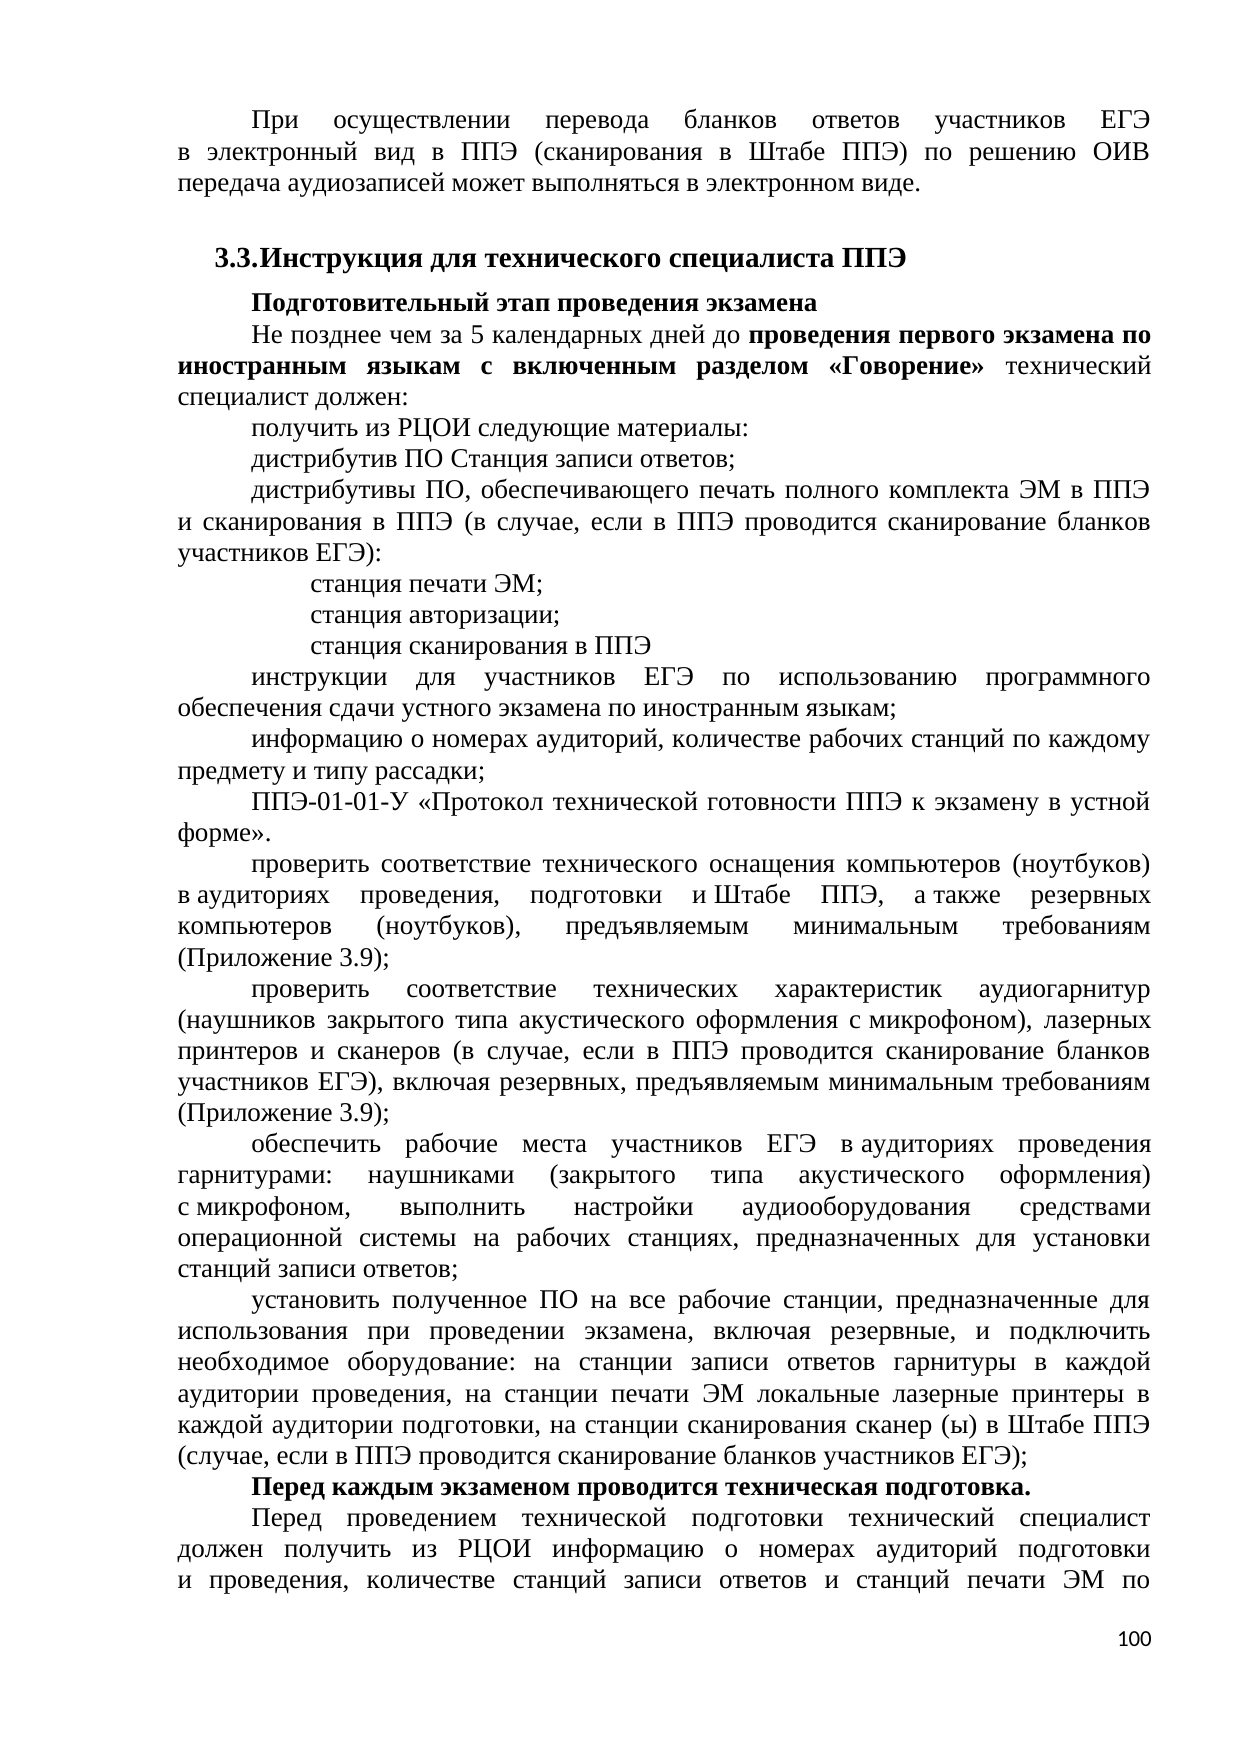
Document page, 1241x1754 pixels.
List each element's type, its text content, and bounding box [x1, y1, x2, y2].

text установить полученное ПО на все рабочие станции, предназначенные для использования при проведении экзамена, включая резервные, и подключить необходимое оборудование: на станции записи ответов гарнитуры в каждой аудитории проведения, на станции печати ЭМ локальные лазерные принтеры в каждой аудитории подготовки, на станции сканирования сканер (ы) в Штабе ППЭ (случае, если в ППЭ проводится сканирование бланков участников ЕГЭ); [177, 1283, 1152, 1470]
text станция печати ЭМ; [177, 567, 1152, 598]
text дистрибутивы ПО, обеспечивающего печать полного комплекта ЭМ в ППЭ и сканирования в ППЭ (в случае, если в ППЭ проводится сканирование бланков участников ЕГЭ): [177, 473, 1152, 567]
text получить из РЦОИ следующие материалы: [177, 411, 1152, 442]
text информацию о номерах аудиторий, количестве рабочих станций по каждому предмету и типу рассадки; [177, 723, 1152, 785]
text При осуществлении перевода бланков ответов участников ЕГЭ в электронный вид в ППЭ (сканирования в Штабе ППЭ) по решению ОИВ передача аудиозаписей может выполняться в электронном виде. [177, 103, 1152, 197]
text станция авторизации; [177, 598, 1152, 629]
text Подготовительный этап проведения экзамена [177, 287, 1152, 318]
text Не позднее чем за 5 календарных дней до проведения первого экзамена по иностранным языкам с включенным разделом «Говорение» технический специалист должен: [177, 318, 1152, 411]
text инструкции для участников ЕГЭ по использованию программного обеспечения сдачи устного экзамена по иностранным языкам; [177, 660, 1152, 723]
text Перед каждым экзаменом проводится техническая подготовка. [177, 1470, 1152, 1501]
text дистрибутив ПО Станция записи ответов; [177, 442, 1152, 473]
text ППЭ-01-01-У «Протокол технической готовности ППЭ к экзамену в устной форме». [177, 785, 1152, 847]
text проверить соответствие технических характеристик аудиогарнитур (наушников закрытого типа акустического оформления с микрофоном), лазерных принтеров и сканеров (в случае, если в ППЭ проводится сканирование бланков участников ЕГЭ), включая резервных, предъявляемым минимальным требованиям (Приложение 3.9); [177, 972, 1152, 1127]
text проверить соответствие технического оснащения компьютеров (ноутбуков) в аудиториях проведения, подготовки и Штабе ППЭ, а также резервных компьютеров (ноутбуков), предъявляемым минимальным требованиям (Приложение 3.9); [177, 847, 1152, 972]
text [177, 1501, 1152, 1595]
text станция сканирования в ППЭ [177, 629, 1152, 660]
text Инструкция для технического специалиста ППЭ [214, 241, 1152, 274]
text обеспечить рабочие места участников ЕГЭ в аудиториях проведения гарнитурами: наушниками (закрытого типа акустического оформления) с микрофоном, выполнить настройки аудиооборудования средствами операционной системы на рабочих станциях, предназначенных для установки станций записи ответов; [177, 1127, 1152, 1283]
